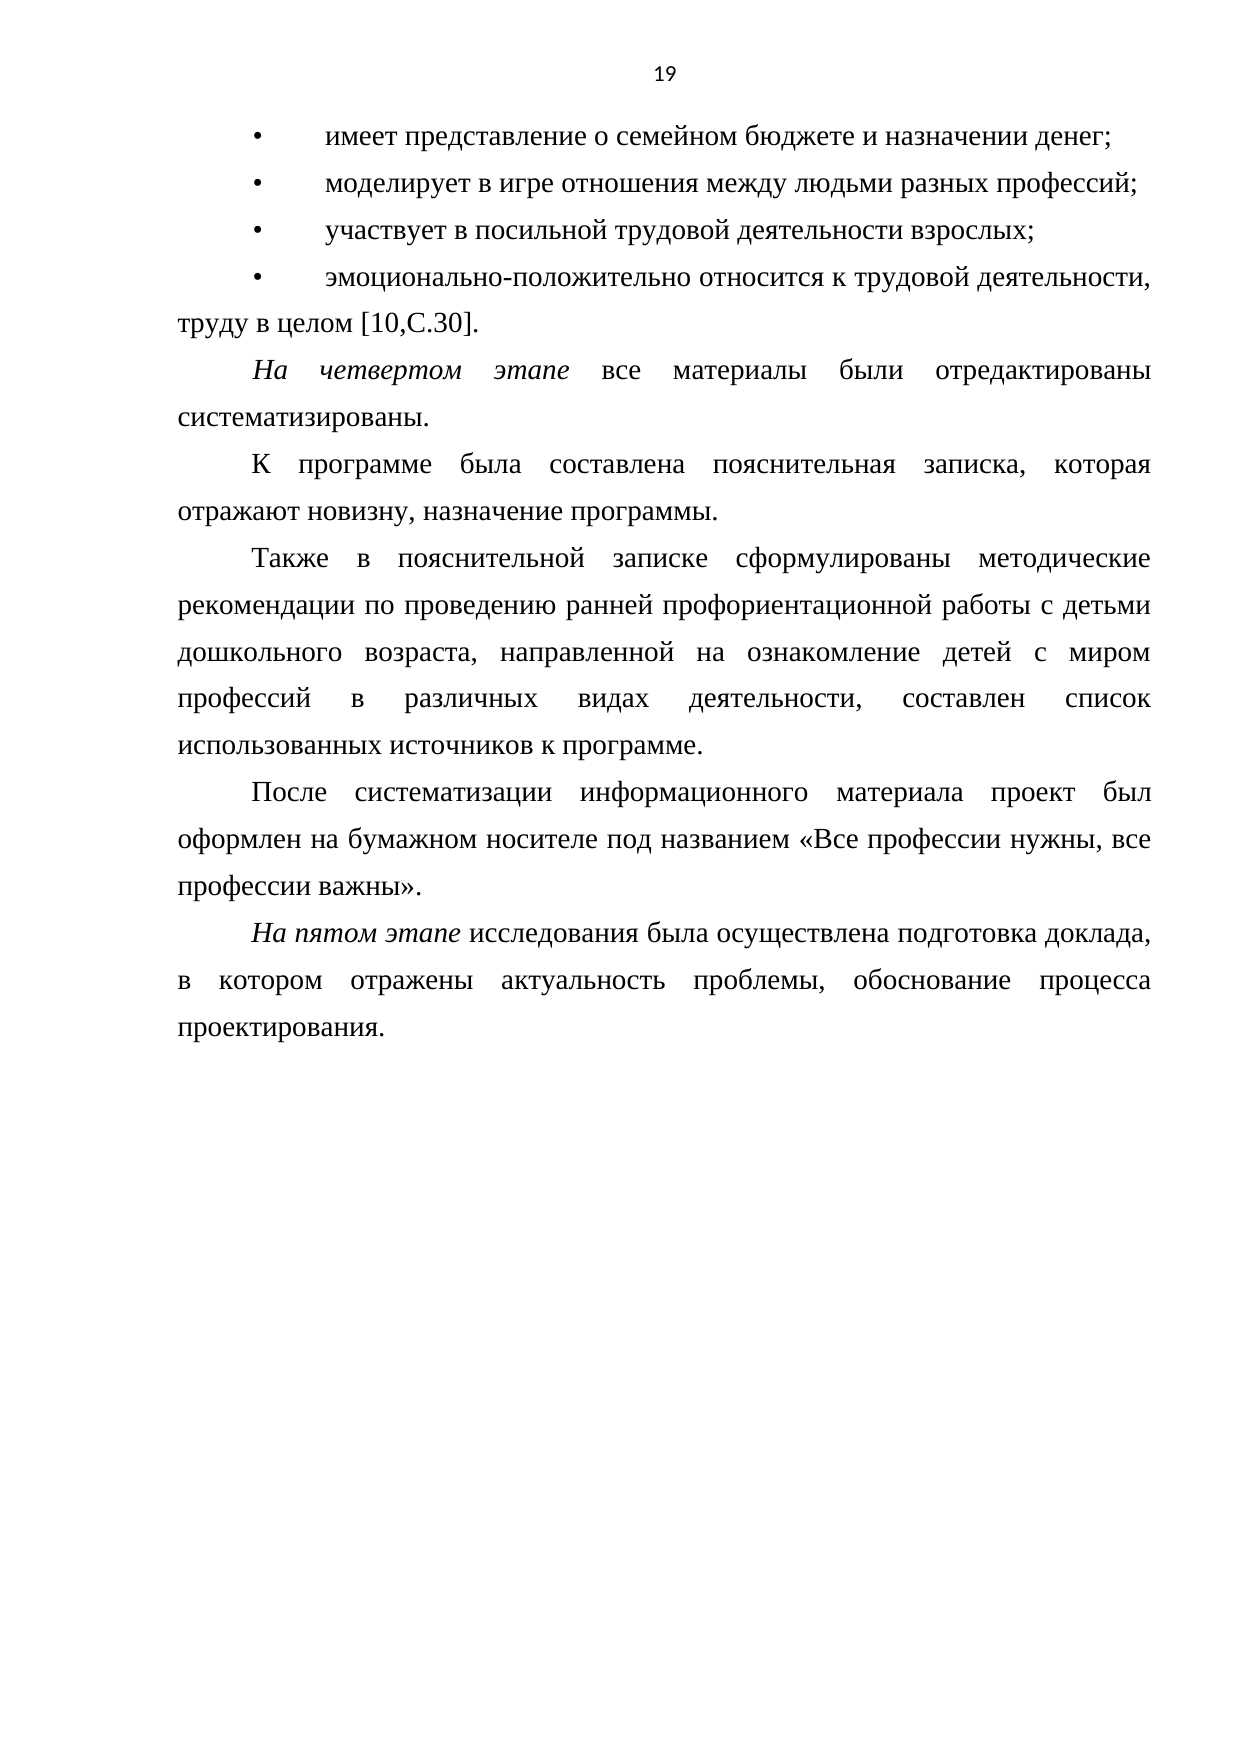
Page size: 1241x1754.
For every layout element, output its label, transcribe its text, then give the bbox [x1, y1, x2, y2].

text • эмоционально-положительно относится к трудовой деятельности, труду в целом [10,С.30]. [177, 259, 1152, 339]
text После систематизации информационного материала проект был оформлен на бумажном носителе под названием «Все профессии нужны, все профессии важны». [177, 774, 1152, 902]
text Также в пояснительной записке сформулированы методические рекомендации по проведению ранней профориентационной работы с детьми дошкольного возраста, направленной на ознакомление детей с миром профессий в различных видах деятельности, составлен список использованных источников к программе. [177, 540, 1152, 761]
text • моделирует в игре отношения между людьми разных профессий; [177, 165, 1152, 198]
text На пятом этапе исследования была осуществлена подготовка доклада, в котором отражены актуальность проблемы, обоснование процесса проектирования. [177, 915, 1152, 1081]
text На четвертом этапе все материалы были отредактированы систематизированы. [177, 352, 1152, 433]
text • участвует в посильной трудовой деятельности взрослых; [177, 212, 1152, 245]
text К программе была составлена пояснительная записка, которая отражают новизну, назначение программы. [177, 446, 1152, 527]
text • имеет представление о семейном бюджете и назначении денег; [177, 118, 1152, 152]
